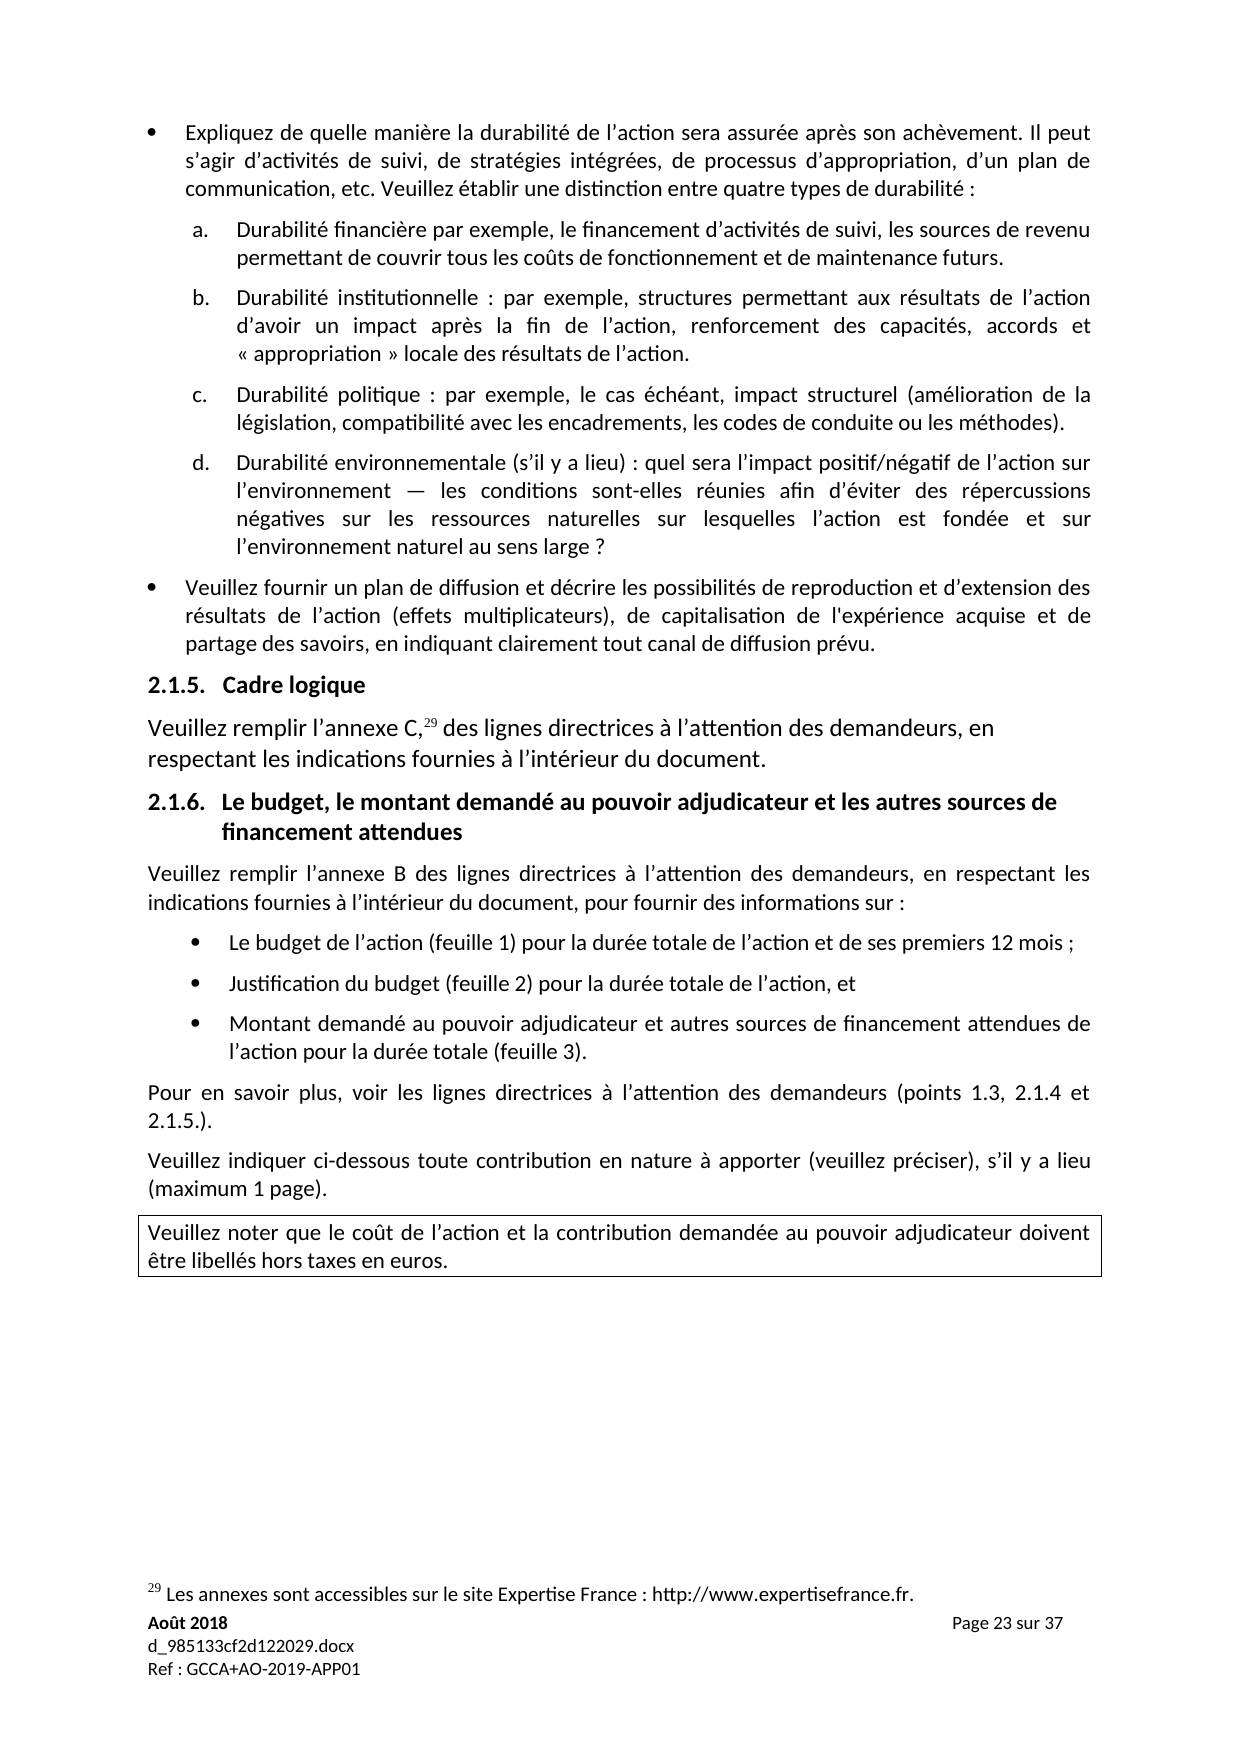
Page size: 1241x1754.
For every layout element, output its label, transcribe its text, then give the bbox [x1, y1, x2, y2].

text b. Durabilité institutionnelle : par exemple, structures permettant aux résultats de l’action d’avoir un impact après la fin de l’action, renforcement des capacités, accords et « appropriation » locale des résultats de l’action. [192, 283, 1092, 367]
text a. Durabilité financière par exemple, le financement d’activités de suivi, les sources de revenu permettant de couvrir tous les coûts de fonctionnement et de maintenance futurs. [192, 215, 1092, 271]
text c. Durabilité politique : par exemple, le cas échéant, impact structurel (amélioration de la législation, compatibilité avec les encadrements, les codes de conduite ou les méthodes). [192, 380, 1092, 436]
subtitle Cadre logique [148, 669, 1092, 700]
text Veuillez remplir l’annexe C, des lignes directrices à l’attention des demandeurs, en respectant les indications fournies à l’intérieur du document. [148, 712, 1092, 773]
list Veuillez fournir un plan de diffusion et décrire les possibilités de reproduction et d’extension des résultats de l’action (effets multiplicateurs), de capitalisation de l'expérience acquise et de partage des savoirs, en indiquant clairement tout canal de diffusion prévu. [148, 573, 1092, 657]
list Justification du budget (feuille 2) pour la durée totale de l’action, et [191, 969, 1092, 997]
list Expliquez de quelle manière la durabilité de l’action sera assurée après son achèvement. Il peut s’agir d’activités de suivi, de stratégies intégrées, de processus d’appropriation, d’un plan de communication, etc. Veuillez établir une distinction entre quatre types de durabilité : [148, 118, 1092, 202]
subtitle Le budget, le montant demandé au pouvoir adjudicateur et les autres sources de financement attendues [148, 786, 1092, 847]
text Veuillez remplir l’annexe B des lignes directrices à l’attention des demandeurs, en respectant les indications fournies à l’intérieur du document, pour fournir des informations sur : [148, 859, 1092, 916]
list Montant demandé au pouvoir adjudicateur et autres sources de financement attendues de l’action pour la durée totale (feuille 3). [191, 1009, 1092, 1065]
list Le budget de l’action (feuille 1) pour la durée totale de l’action et de ses premiers 12 mois ; [191, 928, 1092, 956]
text Pour en savoir plus, voir les lignes directrices à l’attention des demandeurs (points 1.3, 2.1.4 et 2.1.5.). [148, 1078, 1092, 1134]
text Veuillez indiquer ci-dessous toute contribution en nature à apporter (veuillez préciser), s’il y a lieu (maximum 1 page). [148, 1146, 1092, 1202]
text d. Durabilité environnementale (s’il y a lieu) : quel sera l’impact positif/négatif de l’action sur l’environnement — les conditions sont-elles réunies afin d’éviter des répercussions négatives sur les ressources naturelles sur lesquelles l’action est fondée et sur l’environnement naturel au sens large ? [192, 448, 1092, 560]
text Veuillez noter que le coût de l’action et la contribution demandée au pouvoir adjudicateur doivent être libellés hors taxes en euros. [139, 1216, 1101, 1276]
